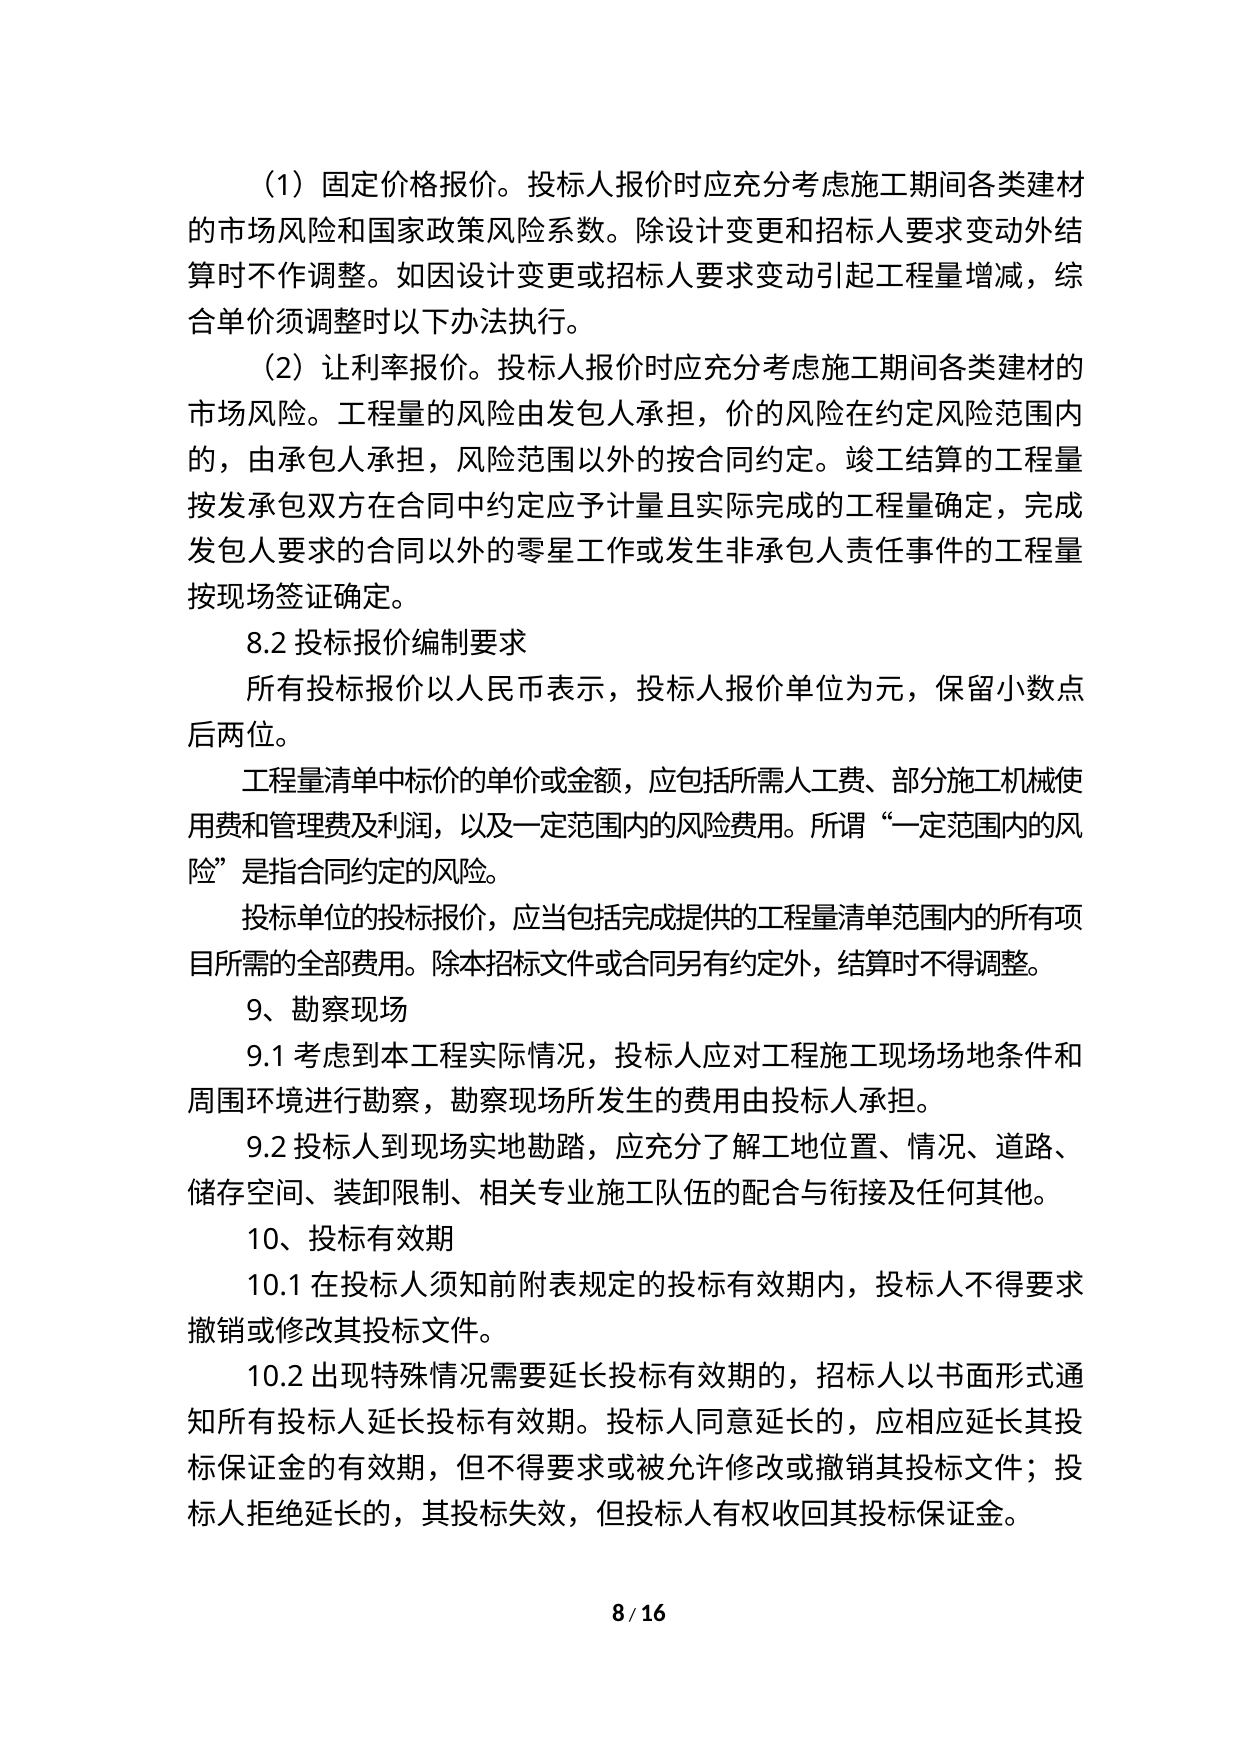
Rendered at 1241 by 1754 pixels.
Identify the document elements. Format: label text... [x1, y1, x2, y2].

text 8.2 投标报价编制要求 [187, 617, 1085, 663]
text 9.2投标人到现场实地勘踏，应充分了解工地位置、情况、道路、储存空间、装卸限制、相关专业施工队伍的配合与衔接及任何其他。 [187, 1121, 1085, 1213]
text 投标单位的投标报价，应当包括完成提供的工程量清单范围内的所有项目所需的全部费用。除本招标文件或合同另有约定外，结算时不得调整。 [187, 892, 1085, 983]
text 9.1考虑到本工程实际情况，投标人应对工程施工现场场地条件和周围环境进行勘察，勘察现场所发生的费用由投标人承担。 [187, 1029, 1085, 1121]
text 10.1在投标人须知前附表规定的投标有效期内，投标人不得要求撤销或修改其投标文件。 [187, 1258, 1085, 1350]
text 所有投标报价以人民币表示，投标人报价单位为元，保留小数点后两位。 [187, 663, 1085, 754]
text （2）让利率报价。投标人报价时应充分考虑施工期间各类建材的市场风险。工程量的风险由发包人承担，价的风险在约定风险范围内的，由承包人承担，风险范围以外的按合同约定。竣工结算的工程量按发承包双方在合同中约定应予计量且实际完成的工程量确定，完成发包人要求的合同以外的零星工作或发生非承包人责任事件的工程量按现场签证确定。 [187, 342, 1085, 617]
text 工程量清单中标价的单价或金额，应包括所需人工费、部分施工机械使用费和管理费及利润，以及一定范围内的风险费用。所谓“一定范围内的风险”是指合同约定的风险。 [187, 754, 1085, 892]
text 10、投标有效期 [187, 1213, 1085, 1258]
text 9、勘察现场 [187, 983, 1085, 1029]
text 10.2出现特殊情况需要延长投标有效期的，招标人以书面形式通知所有投标人延长投标有效期。投标人同意延长的，应相应延长其投标保证金的有效期，但不得要求或被允许修改或撤销其投标文件；投标人拒绝延长的，其投标失效，但投标人有权收回其投标保证金。 [187, 1350, 1085, 1533]
text （1）固定价格报价。投标人报价时应充分考虑施工期间各类建材的市场风险和国家政策风险系数。除设计变更和招标人要求变动外结算时不作调整。如因设计变更或招标人要求变动引起工程量增减，综合单价须调整时以下办法执行。 [187, 158, 1085, 342]
